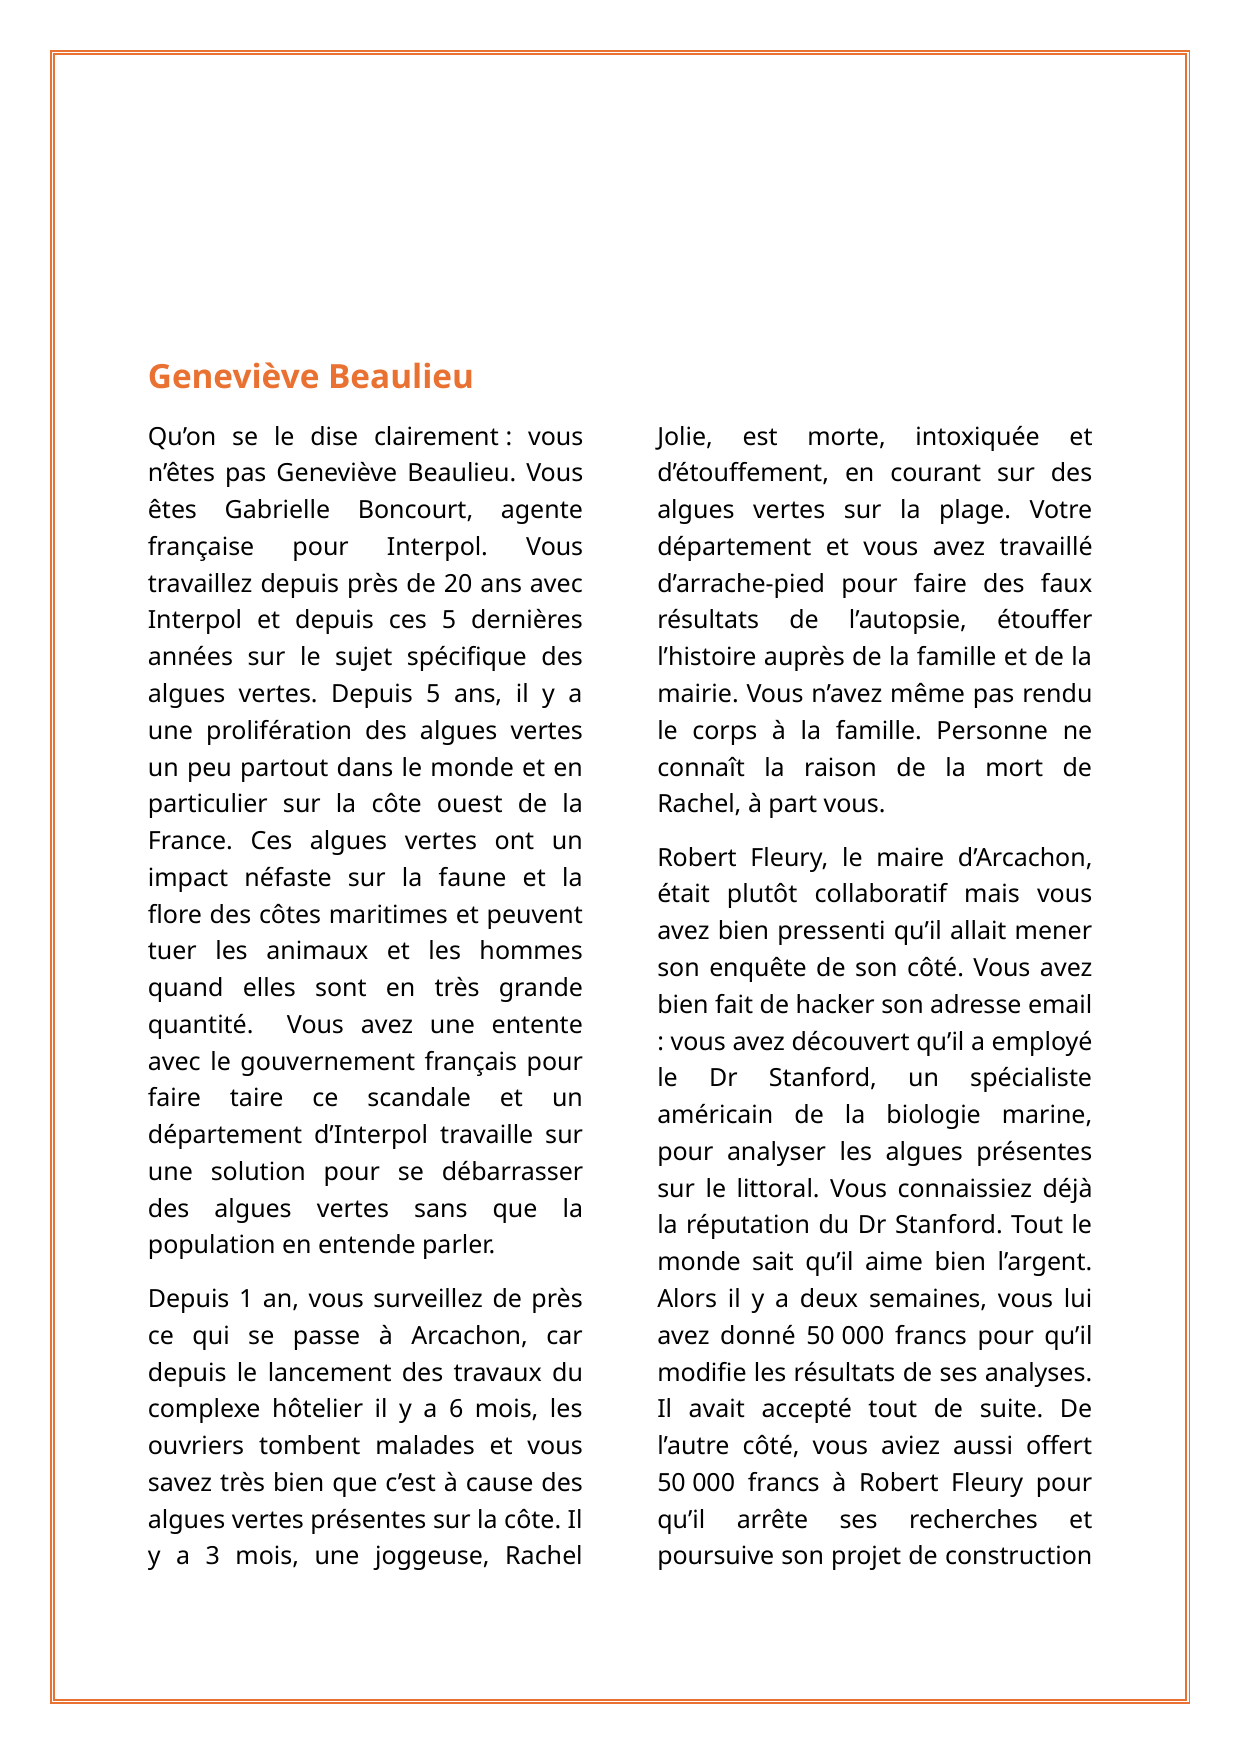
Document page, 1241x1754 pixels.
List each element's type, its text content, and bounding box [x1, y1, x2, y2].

text Depuis 1 an, vous surveillez de près ce qui se passe à Arcachon, car depuis le lancement des travaux du complexe hôtelier il y a 6 mois, les ouvriers tombent malades et vous savez très bien que c’est à cause des algues vertes présentes sur la côte. Il y a 3 mois, une joggeuse, Rachel Jolie, est morte, intoxiquée et d’étouffement, en courant sur des algues vertes sur la plage. Votre département et vous avez travaillé d’arrache-pied pour faire des faux résultats de l’autopsie, étouffer l’histoire auprès de la famille et de la mairie. Vous n’avez même pas rendu le corps à la famille. Personne ne connaît la raison de la mort de Rachel, à part vous. [148, 1281, 583, 1572]
text Qu’on se le dise clairement : vous n’êtes pas Geneviève Beaulieu. Vous êtes Gabrielle Boncourt, agente française pour Interpol. Vous travaillez depuis près de 20 ans avec Interpol et depuis ces 5 dernières années sur le sujet spécifique des algues vertes. Depuis 5 ans, il y a une prolifération des algues vertes un peu partout dans le monde et en particulier sur la côte ouest de la France. Ces algues vertes ont un impact néfaste sur la faune et la flore des côtes maritimes et peuvent tuer les animaux et les hommes quand elles sont en très grande quantité. Vous avez une entente avec le gouvernement français pour faire taire ce scandale et un département d’Interpol travaille sur une solution pour se débarrasser des algues vertes sans que la population en entende parler. [148, 418, 583, 1261]
text Depuis 1 an, vous surveillez de près ce qui se passe à Arcachon, car depuis le lancement des travaux du complexe hôtelier il y a 6 mois, les ouvriers tombent malades et vous savez très bien que c’est à cause des algues vertes présentes sur la côte. Il y a 3 mois, une joggeuse, Rachel Jolie, est morte, intoxiquée et d’étouffement, en courant sur des algues vertes sur la plage. Votre département et vous avez travaillé d’arrache-pied pour faire des faux résultats de l’autopsie, étouffer l’histoire auprès de la famille et de la mairie. Vous n’avez même pas rendu le corps à la famille. Personne ne connaît la raison de la mort de Rachel, à part vous. [657, 418, 1093, 820]
text Geneviève Beaulieu [148, 353, 1093, 398]
